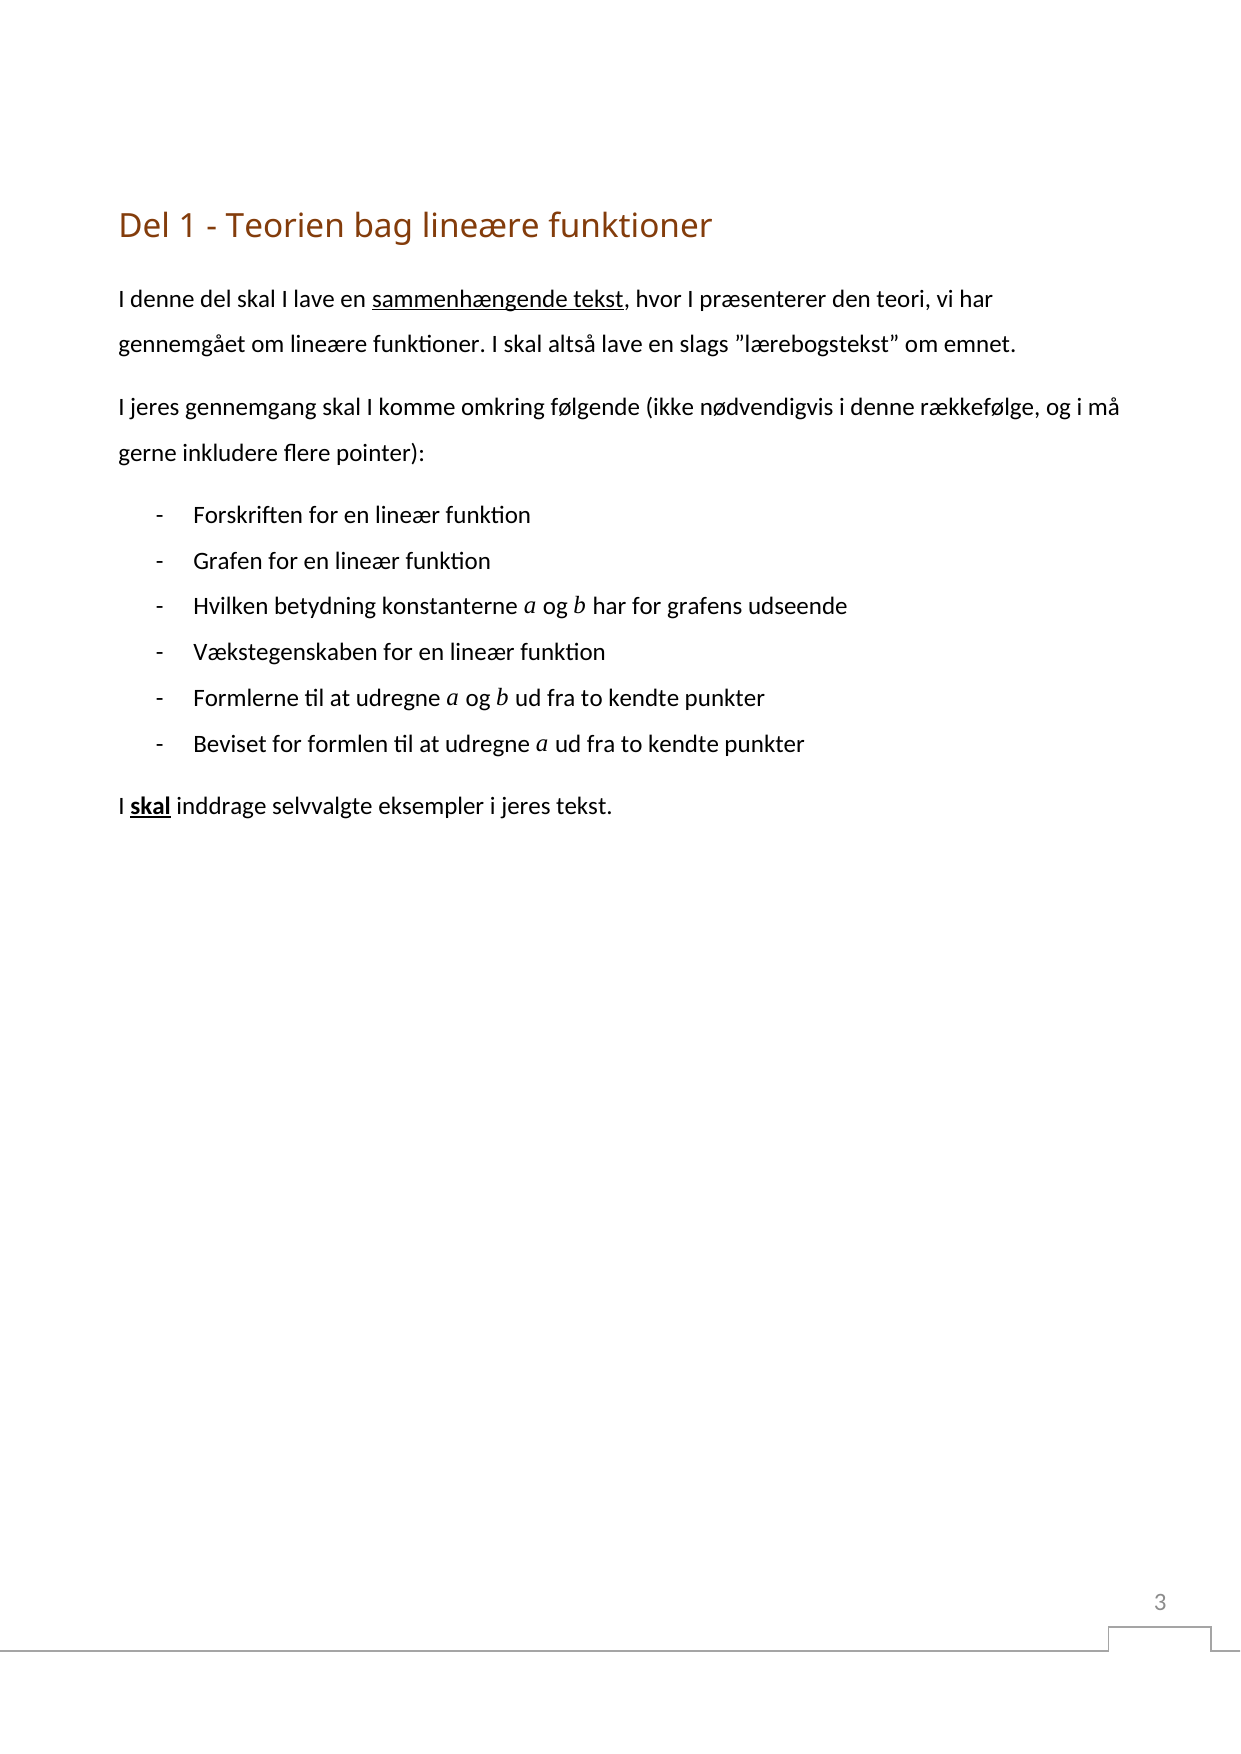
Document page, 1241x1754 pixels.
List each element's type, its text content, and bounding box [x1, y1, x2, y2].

list Beviset for formlen til at udregne ud fra to kendte punkter [156, 728, 1122, 758]
text I jeres gennemgang skal I komme omkring følgende (ikke nødvendigvis i denne rækkefølge, og i må gerne inkludere flere pointer): [118, 391, 1122, 467]
text I denne del skal I lave en sammenhængende tekst, hvor I præsenterer den teori, vi har gennemgået om lineære funktioner. I skal altså lave en slags ”lærebogstekst” om emnet. [118, 283, 1122, 359]
subtitle Del 1 - Teorien bag lineære funktioner [118, 202, 1122, 248]
list Hvilken betydning konstanterne og har for grafens udseende [156, 591, 1122, 621]
list Forskriften for en lineær funktion [156, 499, 1122, 529]
list Formlerne til at udregne og ud fra to kendte punkter [156, 682, 1122, 712]
list Grafen for en lineær funktion [156, 545, 1122, 575]
text I skal inddrage selvvalgte eksempler i jeres tekst. [118, 790, 1122, 821]
list Vækstegenskaben for en lineær funktion [156, 636, 1122, 667]
